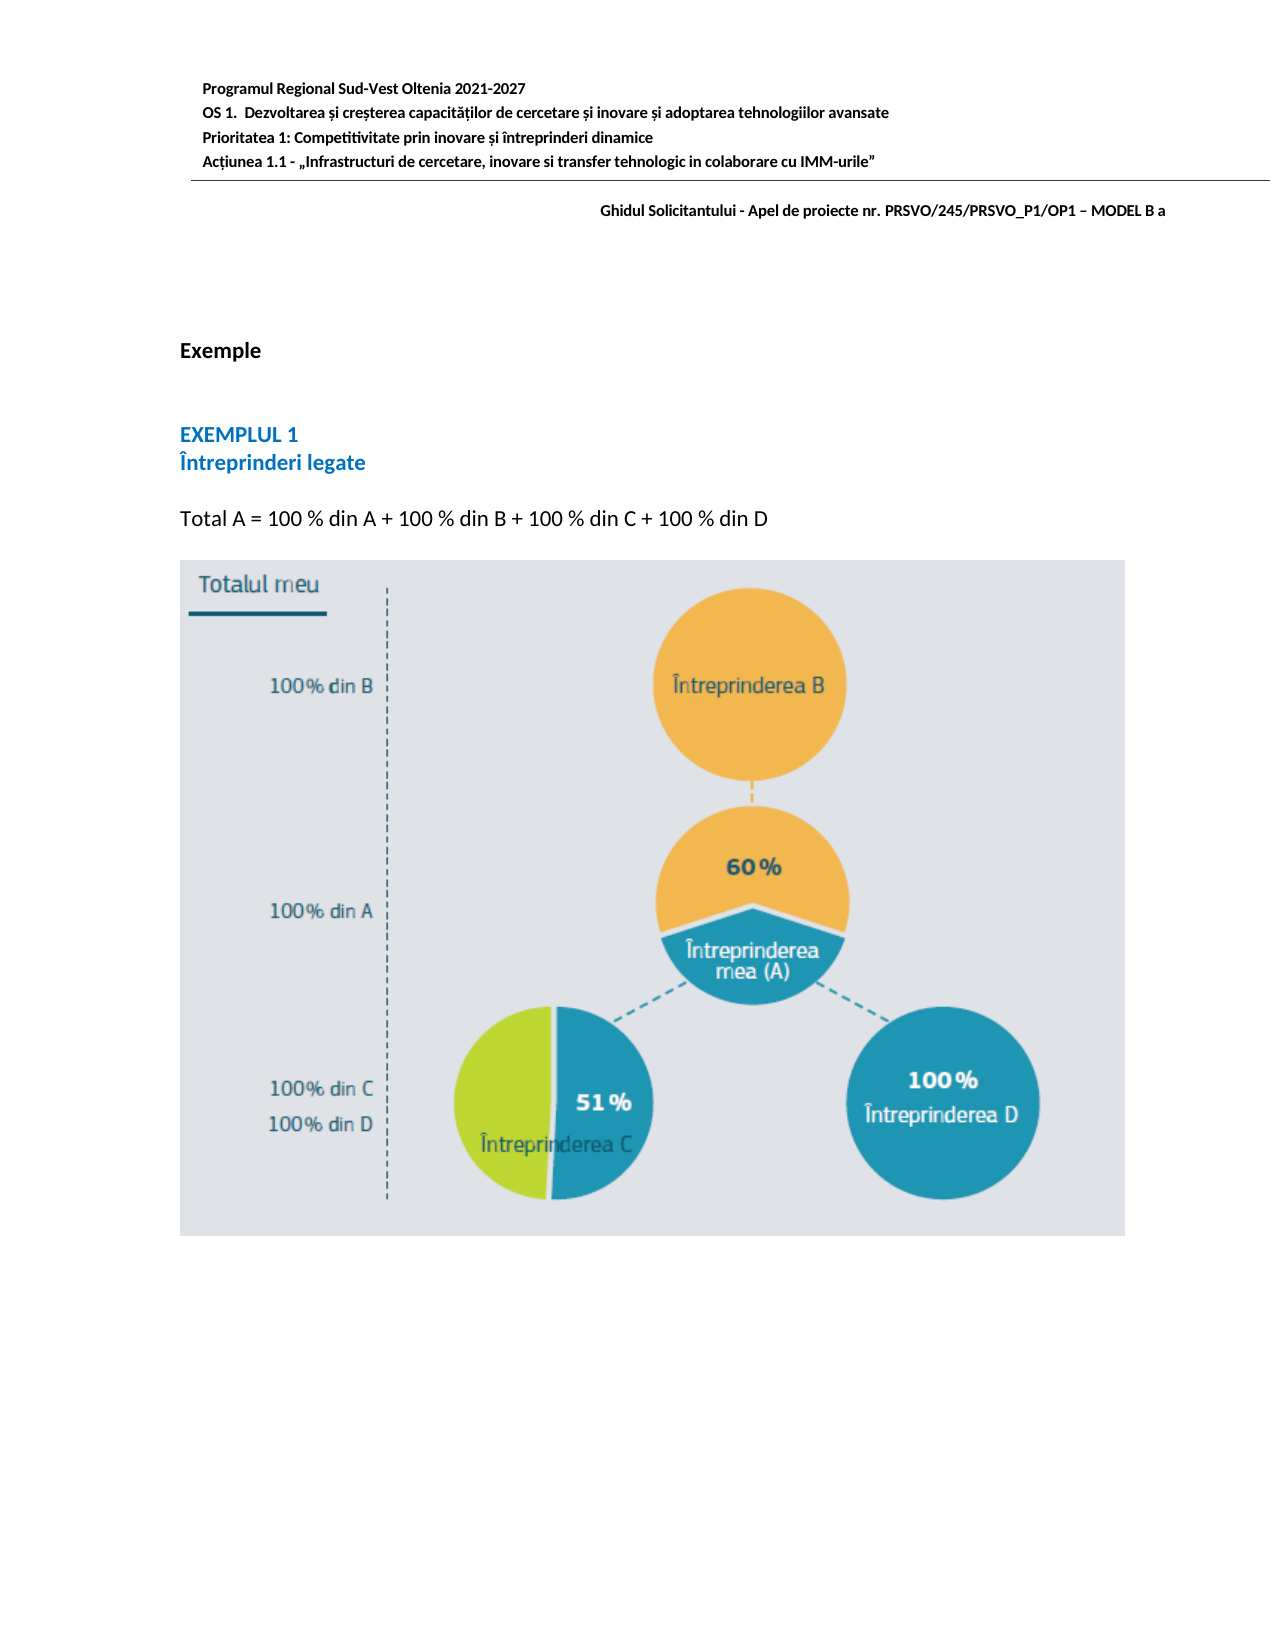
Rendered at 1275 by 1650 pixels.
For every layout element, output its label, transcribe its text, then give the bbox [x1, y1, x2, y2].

text EXEMPLUL 1 [180, 420, 1172, 448]
text Întreprinderi legate [180, 448, 1172, 476]
text Exemple [180, 336, 1172, 364]
text Total A = 100 % din A + 100 % din B + 100 % din C + 100 % din D [180, 504, 1172, 532]
